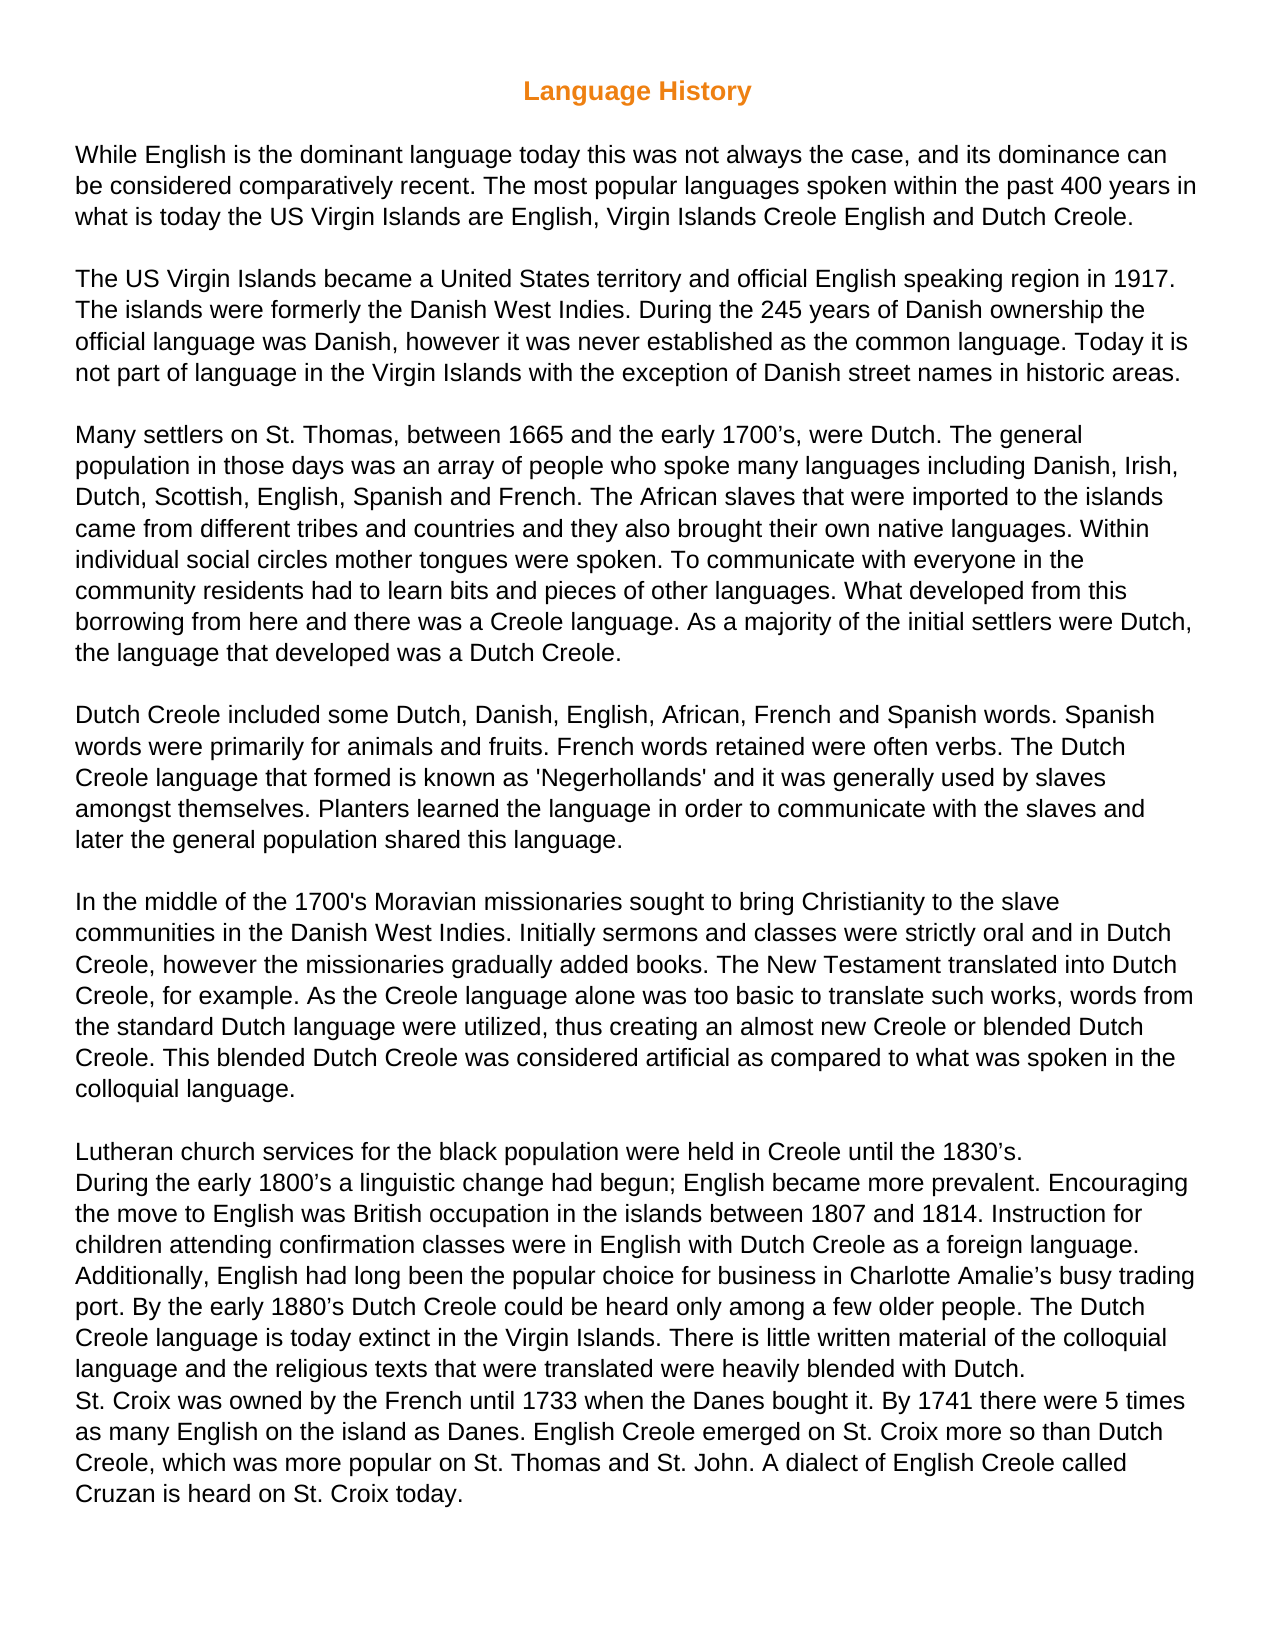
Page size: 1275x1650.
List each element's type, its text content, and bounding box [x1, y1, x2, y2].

text The US Virgin Islands became a United States territory and official English speaking region in 1917. The islands were formerly the Danish West Indies. During the 245 years of Danish ownership the official language was Danish, however it was never established as the common language. Today it is not part of language in the Virgin Islands with the exception of Danish street names in historic areas. [75, 262, 1200, 387]
text Lutheran church services for the black population were held in Creole until the 1830’s. [75, 1134, 1200, 1165]
text Many settlers on St. Thomas, between 1665 and the early 1700’s, were Dutch. The general population in those days was an array of people who spoke many languages including Danish, Irish, Dutch, Scottish, English, Spanish and French. The African slaves that were imported to the islands came from different tribes and countries and they also brought their own native languages. Within individual social circles mother tongues were spoken. To communicate with everyone in the community residents had to learn bits and pieces of other languages. What developed from this borrowing from here and there was a Creole language. As a majority of the initial settlers were Dutch, the language that developed was a Dutch Creole. [75, 418, 1200, 667]
text In the middle of the 1700's Moravian missionaries sought to bring Christianity to the slave communities in the Danish West Indies. Initially sermons and classes were strictly oral and in Dutch Creole, however the missionaries gradually added books. The New Testament translated into Dutch Creole, for example. As the Creole language alone was too basic to translate such works, words from the standard Dutch language were utilized, thus creating an almost new Creole or blended Dutch Creole. This blended Dutch Creole was considered artificial as compared to what was spoken in the colloquial language. [75, 885, 1200, 1103]
text St. Croix was owned by the French until 1733 when the Danes bought it. By 1741 there were 5 times as many English on the island as Danes. English Creole emerged on St. Croix more so than Dutch Creole, which was more popular on St. Thomas and St. John. A dialect of English Creole called Cruzan is heard on St. Croix today. [75, 1383, 1200, 1508]
text While English is the dominant language today this was not always the case, and its dominance can be considered comparatively recent. The most popular languages spoken within the past 400 years in what is today the US Virgin Islands are English, Virgin Islands Creole English and Dutch Creole. [75, 137, 1200, 231]
text Dutch Creole included some Dutch, Danish, English, African, French and Spanish words. Spanish words were primarily for animals and fruits. French words retained were often verbs. The Dutch Creole language that formed is known as 'Negerhollands' and it was generally used by slaves amongst themselves. Planters learned the language in order to communicate with the slaves and later the general population shared this language. [75, 698, 1200, 854]
text Language History [75, 75, 1200, 106]
text During the early 1800’s a linguistic change had begun; English became more prevalent. Encouraging the move to English was British occupation in the islands between 1807 and 1814. Instruction for children attending confirmation classes were in English with Dutch Creole as a foreign language. Additionally, English had long been the popular choice for business in Charlotte Amalie’s busy trading port. By the early 1880’s Dutch Creole could be heard only among a few older people. The Dutch Creole language is today extinct in the Virgin Islands. There is little written material of the colloquial language and the religious texts that were translated were heavily blended with Dutch. [75, 1165, 1200, 1383]
